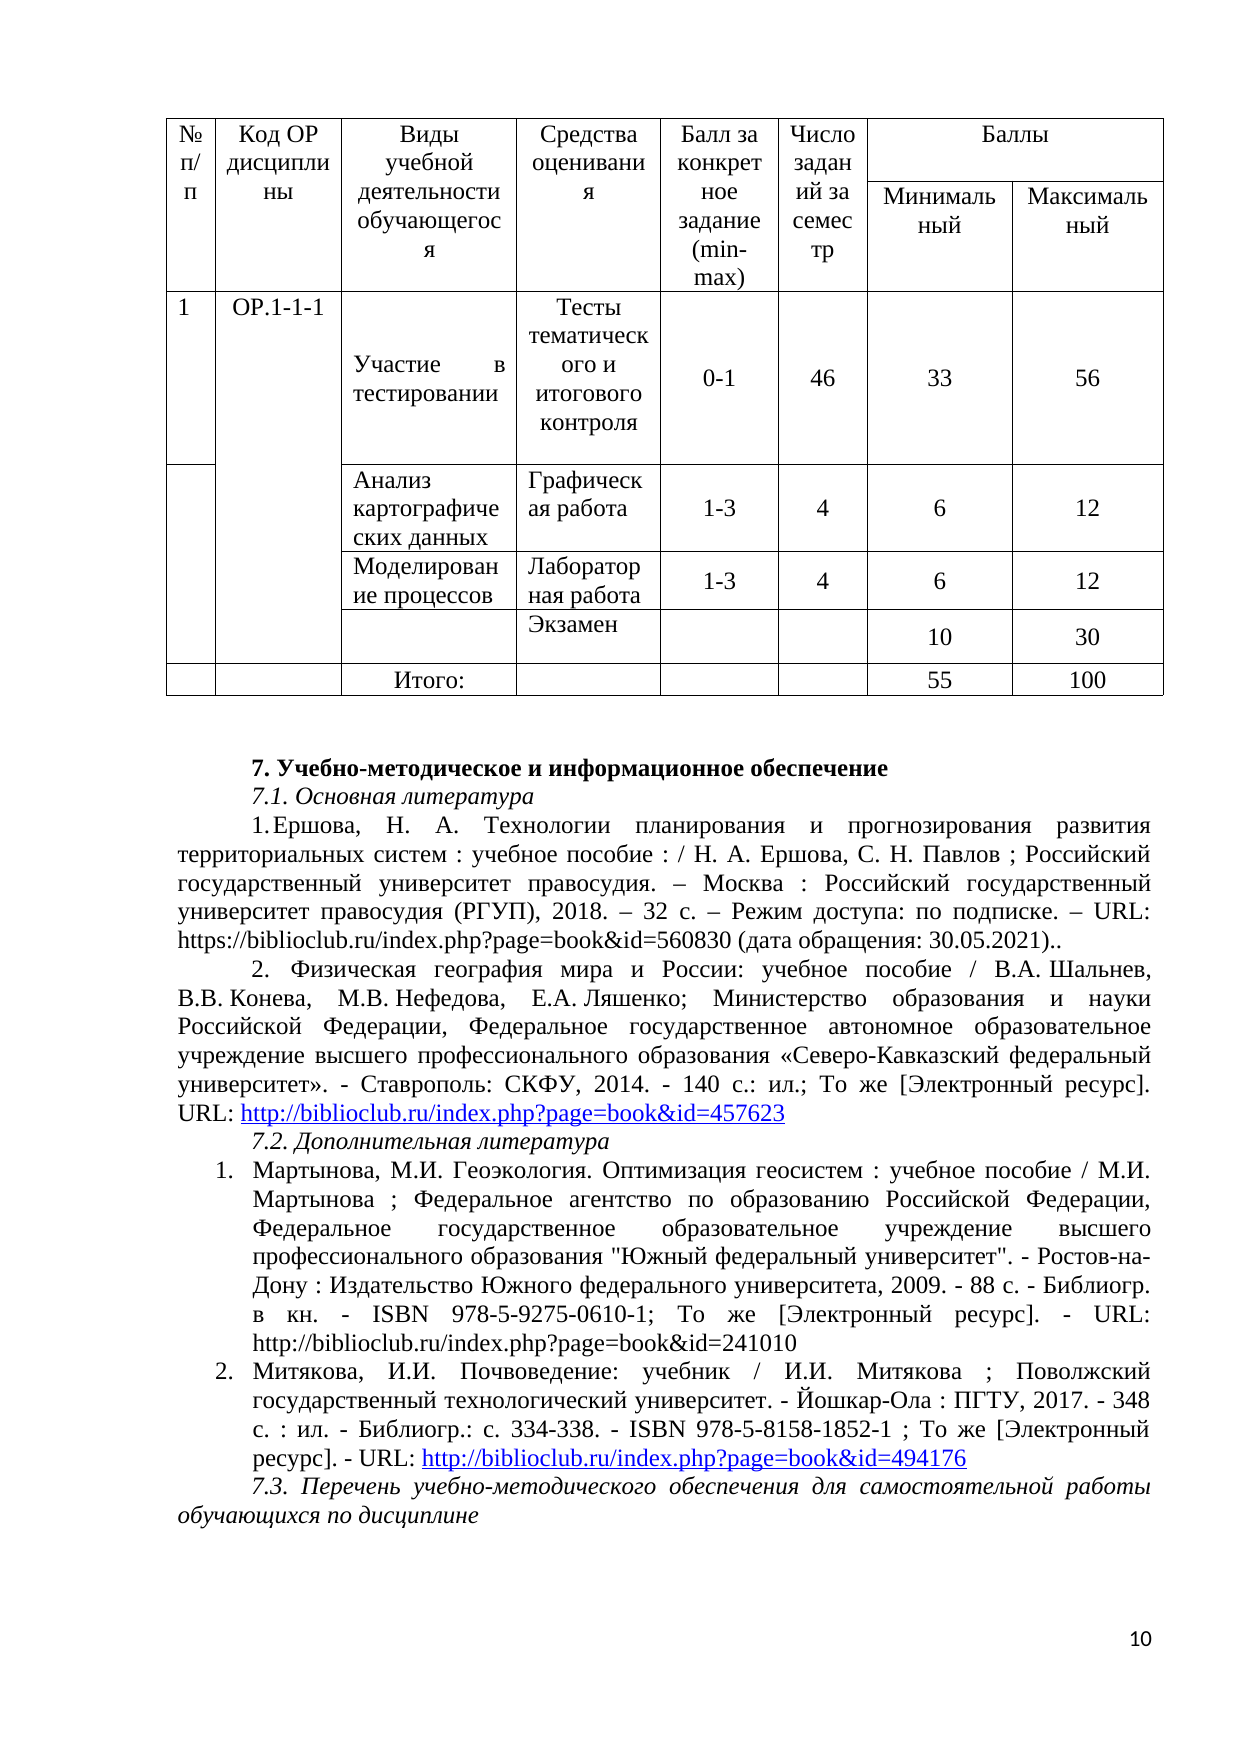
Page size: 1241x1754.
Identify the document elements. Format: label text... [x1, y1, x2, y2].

text 7.1. Основная литература [177, 781, 1152, 810]
list Митякова, И.И. Почвоведение: учебник / И.И. Митякова ; Поволжский государственный технологический университет. - Йошкар-Ола : ПГТУ, 2017. - 348 с. : ил. - Библиогр.: с. 334-338. - ISBN 978-5-8158-1852-1 ; То же [Электронный ресурс]. - URL: http://biblioclub.ru/index.php?page=book&id=494176 [215, 1356, 1152, 1471]
text 7.3. Перечень учебно-методического обеспечения для самостоятельной работы обучающихся по дисциплине [177, 1471, 1152, 1529]
table_header № п/п [167, 119, 215, 291]
table_cell Экзамен [517, 610, 660, 663]
table_cell [779, 610, 867, 663]
table_cell [216, 609, 341, 663]
table_cell [216, 664, 341, 694]
table_cell [661, 664, 778, 694]
table_cell 0-1 [661, 292, 778, 464]
table_cell [779, 664, 867, 694]
table_cell 55 [868, 664, 1012, 694]
table_cell 4 [779, 552, 867, 609]
table_cell [167, 664, 215, 694]
list Мартынова, М.И. Геоэкология. Оптимизация геосистем : учебное пособие / М.И. Мартынова ; Федеральное агентство по образованию Российской Федерации, Федеральное государственное образовательное учреждение высшего профессионального образования "Южный федеральный университет". - Ростов-на-Дону : Издательство Южного федерального университета, 2009. - 88 с. - Библиогр. в кн. - ISBN 978-5-9275-0610-1; То же [Электронный ресурс]. - URL: http://biblioclub.ru/index.php?page=book&id=241010 [215, 1155, 1152, 1356]
table_cell Моделирование процессов [342, 552, 516, 609]
table_header Код ОР дисциплины [216, 119, 341, 291]
table_cell Итого: [342, 664, 516, 694]
table_cell 56 [1013, 292, 1163, 464]
table_cell 12 [1013, 465, 1163, 551]
table_cell [661, 610, 778, 663]
table_cell Анализ картографических данных [342, 465, 516, 551]
table_cell 6 [868, 552, 1012, 609]
text 2. Физическая география мира и России: учебное пособие / В.А. Шальнев, В.В. Конева, М.В. Нефедова, Е.А. Ляшенко; Министерство образования и науки Российской Федерации, Федеральное государственное автономное образовательное учреждение высшего профессионального образования «Северо-Кавказский федеральный университет». - Ставрополь: СКФУ, 2014. - 140 с.: ил.; То же [Электронный ресурс]. URL: http://biblioclub.ru/index.php?page=book&id=457623 [177, 954, 1152, 1126]
table_cell 30 [1013, 610, 1163, 663]
table_cell 46 [779, 292, 867, 464]
table_cell 1 [167, 292, 215, 464]
table_cell Участие в тестировании [342, 292, 516, 464]
table_cell 4 [779, 465, 867, 551]
table_header Баллы [868, 119, 1163, 181]
table_cell [167, 609, 215, 663]
table_cell Минимальный [868, 182, 1012, 291]
table_cell [517, 664, 660, 694]
text 7. Учебно-методическое и информационное обеспечение [177, 753, 1152, 781]
table_cell 100 [1013, 664, 1163, 694]
table_cell 12 [1013, 552, 1163, 609]
table_cell Графическая работа [517, 465, 660, 551]
table_cell Тесты тематического и итогового контроля [517, 292, 660, 464]
table_cell Лабораторная работа [517, 552, 660, 609]
table_cell ОР.1-1-1 [216, 292, 341, 609]
table_header Средства оценивания [517, 119, 660, 291]
table_cell 33 [868, 292, 1012, 464]
table_cell 10 [868, 610, 1012, 663]
table_cell 6 [868, 465, 1012, 551]
table_header Балл за конкретное задание (min-max) [661, 119, 778, 291]
table_header Число заданий за семестр [779, 119, 867, 291]
table_cell 1-3 [661, 465, 778, 551]
table_cell 1-3 [661, 552, 778, 609]
table_cell [342, 610, 516, 663]
text 1. Ершова, Н. А. Технологии планирования и прогнозирования развития территориальных систем : учебное пособие : / Н. А. Ершова, С. Н. Павлов ; Российский государственный университет правосудия. – Москва : Российский государственный университет правосудия (РГУП), 2018. – 32 с. – Режим доступа: по подписке. – URL: https://biblioclub.ru/index.php?page=book&id=560830 (дата обращения: 30.05.2021).. [177, 810, 1152, 954]
table_cell [167, 465, 215, 609]
table_header Виды учебной деятельности обучающегося [342, 119, 516, 291]
table_cell Максимальный [1013, 182, 1163, 291]
text 7.2. Дополнительная литература [177, 1126, 1152, 1155]
